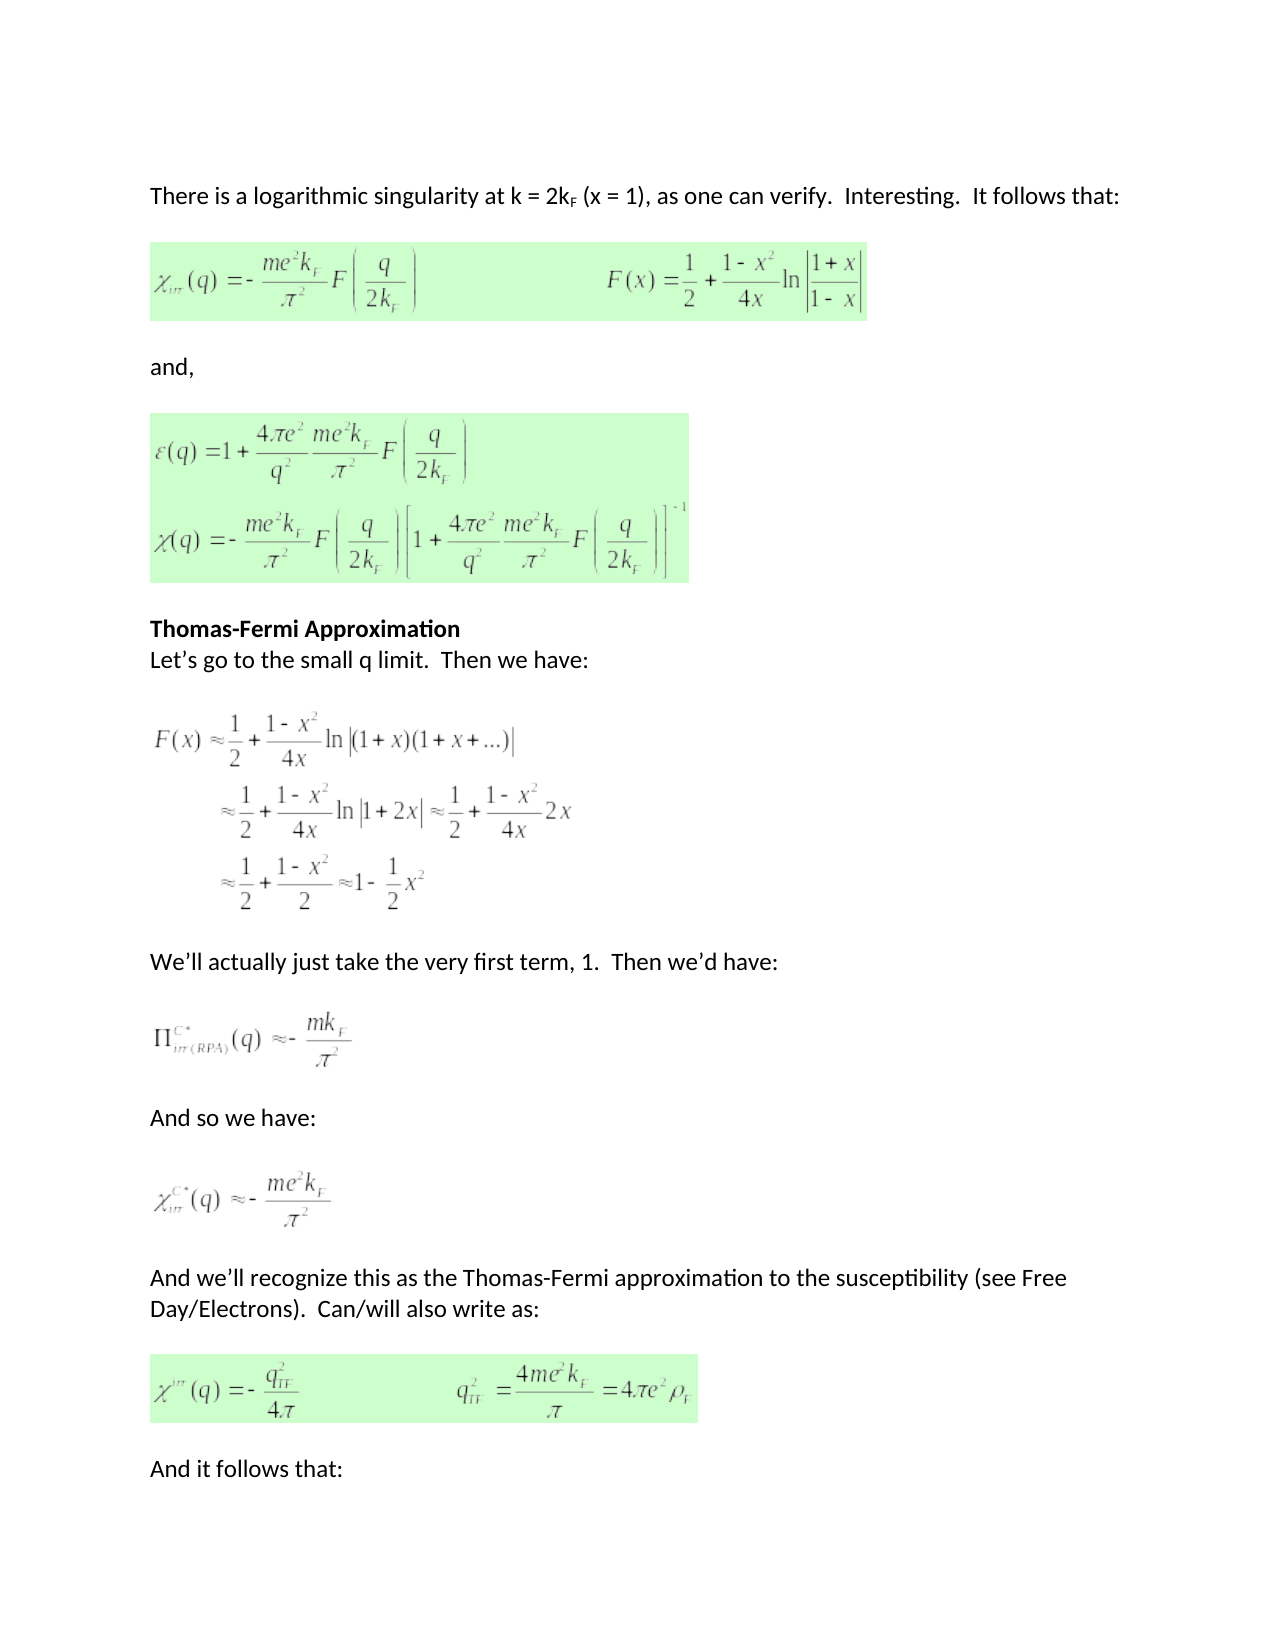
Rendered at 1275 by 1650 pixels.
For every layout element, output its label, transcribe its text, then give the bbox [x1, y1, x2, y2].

text And we’ll recognize this as the Thomas-Fermi approximation to the susceptibility (see Free Day/Electrons). Can/will also write as: [150, 1263, 1125, 1324]
text And so we have: [150, 1102, 1125, 1133]
text Thomas-Fermi Approximation [150, 614, 1125, 644]
text We’ll actually just take the very first term, 1. Then we’d have: [150, 946, 1125, 977]
text And it follows that: [150, 1453, 1125, 1484]
text and, [150, 352, 1125, 382]
text There is a logarithmic singularity at k = 2kF (x = 1), as one can verify. Interesting. It follows that: [150, 181, 1125, 211]
text Let’s go to the small q limit. Then we have: [150, 644, 1125, 675]
